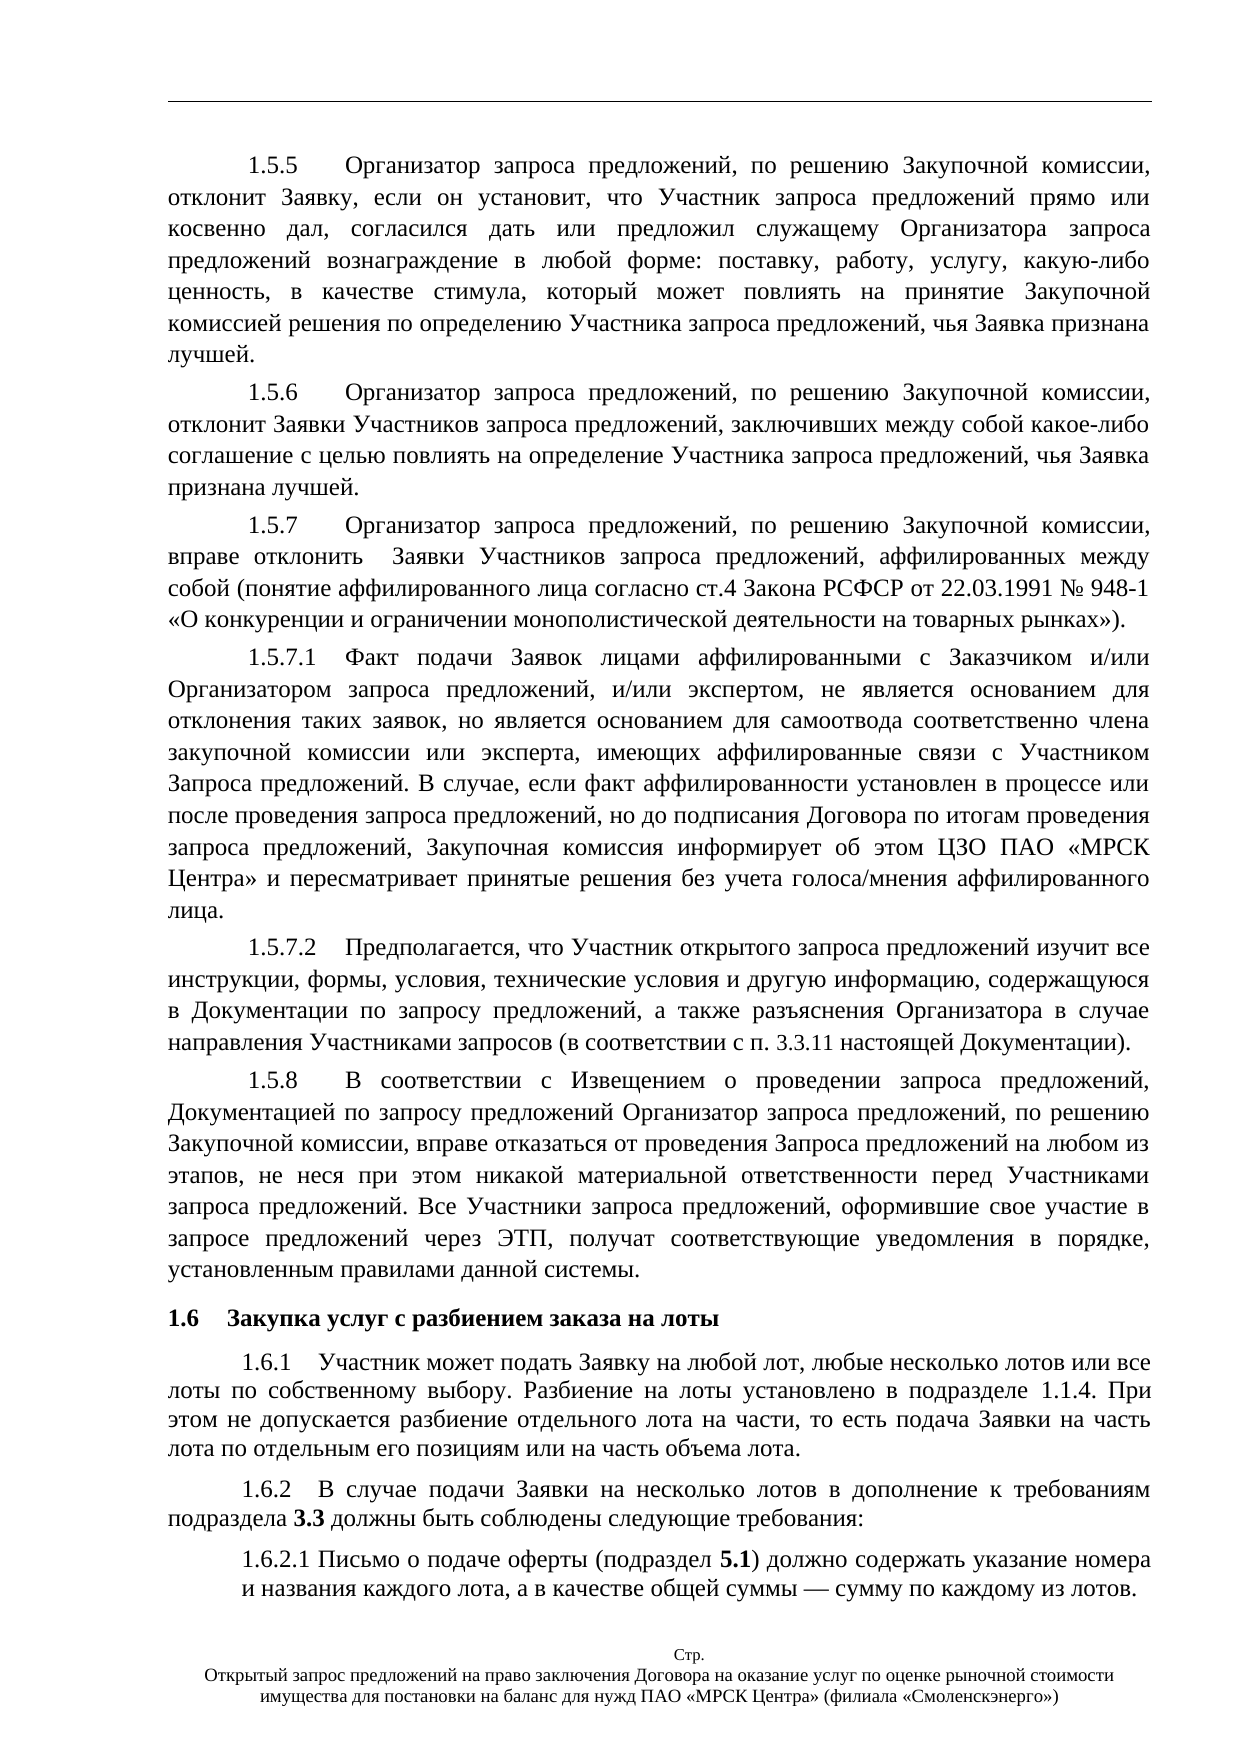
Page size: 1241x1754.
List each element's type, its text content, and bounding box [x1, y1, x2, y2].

list Предполагается, что Участник открытого запроса предложений изучит все инструкции, формы, условия, технические условия и другую информацию, содержащуюся в Документации по запросу предложений, а также разъяснения Организатора в случае направления Участниками запросов (в соответствии с п. 3.3.11 настоящей Документации). [168, 932, 1150, 1056]
subtitle Письмо о подаче оферты (подраздел 5.1) должно содержать указание номера и названия каждого лота, а в качестве общей суммы — сумму по каждому из лотов. [241, 1544, 1152, 1602]
subtitle Закупка услуг с разбиением заказа на лоты [168, 1303, 1152, 1331]
list Организатор запроса предложений, по решению Закупочной комиссии, вправе отклонить Заявки Участников запроса предложений, аффилированных между собой (понятие аффилированного лица согласно ст.4 Закона РСФСР от 22.03.1991 № 948-1 «О конкуренции и ограничении монополистической деятельности на товарных рынках»). [168, 510, 1150, 633]
list В соответствии с Извещением о проведении запроса предложений, Документацией по запросу предложений Организатор запроса предложений, по решению Закупочной комиссии, вправе отказаться от проведения Запроса предложений на любом из этапов, не неся при этом никакой материальной ответственности перед Участниками запроса предложений. Все Участники запроса предложений, оформившие свое участие в запросе предложений через ЭТП, получат соответствующие уведомления в порядке, установленным правилами данной системы. [168, 1065, 1150, 1283]
list Организатор запроса предложений, по решению Закупочной комиссии, отклонит Заявку, если он установит, что Участник запроса предложений прямо или косвенно дал, согласился дать или предложил служащему Организатора запроса предложений вознаграждение в любой форме: поставку, работу, услугу, какую-либо ценность, в качестве стимула, который может повлиять на принятие Закупочной комиссией решения по определению Участника запроса предложений, чья Заявка признана лучшей. [168, 150, 1150, 368]
subtitle Участник может подать Заявку на любой лот, любые несколько лотов или все лоты по собственному выбору. Разбиение на лоты установлено в подразделе 1.1.4. При этом не допускается разбиение отдельного лота на части, то есть подача Заявки на часть лота по отдельным его позициям или на часть объема лота. [168, 1347, 1152, 1462]
subtitle В случае подачи Заявки на несколько лотов в дополнение к требованиям подраздела 3.3 должны быть соблюдены следующие требования: [168, 1474, 1152, 1532]
list Организатор запроса предложений, по решению Закупочной комиссии, отклонит Заявки Участников запроса предложений, заключивших между собой какое-либо соглашение с целью повлиять на определение Участника запроса предложений, чья Заявка признана лучшей. [168, 377, 1150, 501]
list Факт подачи Заявок лицами аффилированными с Заказчиком и/или Организатором запроса предложений, и/или экспертом, не является основанием для отклонения таких заявок, но является основанием для самоотвода соответственно члена закупочной комиссии или эксперта, имеющих аффилированные связи с Участником Запроса предложений. В случае, если факт аффилированности установлен в процессе или после проведения запроса предложений, но до подписания Договора по итогам проведения запроса предложений, Закупочная комиссия информирует об этом ЦЗО ПАО «МРСК Центра» и пересматривает принятые решения без учета голоса/мнения аффилированного лица. [168, 642, 1150, 923]
